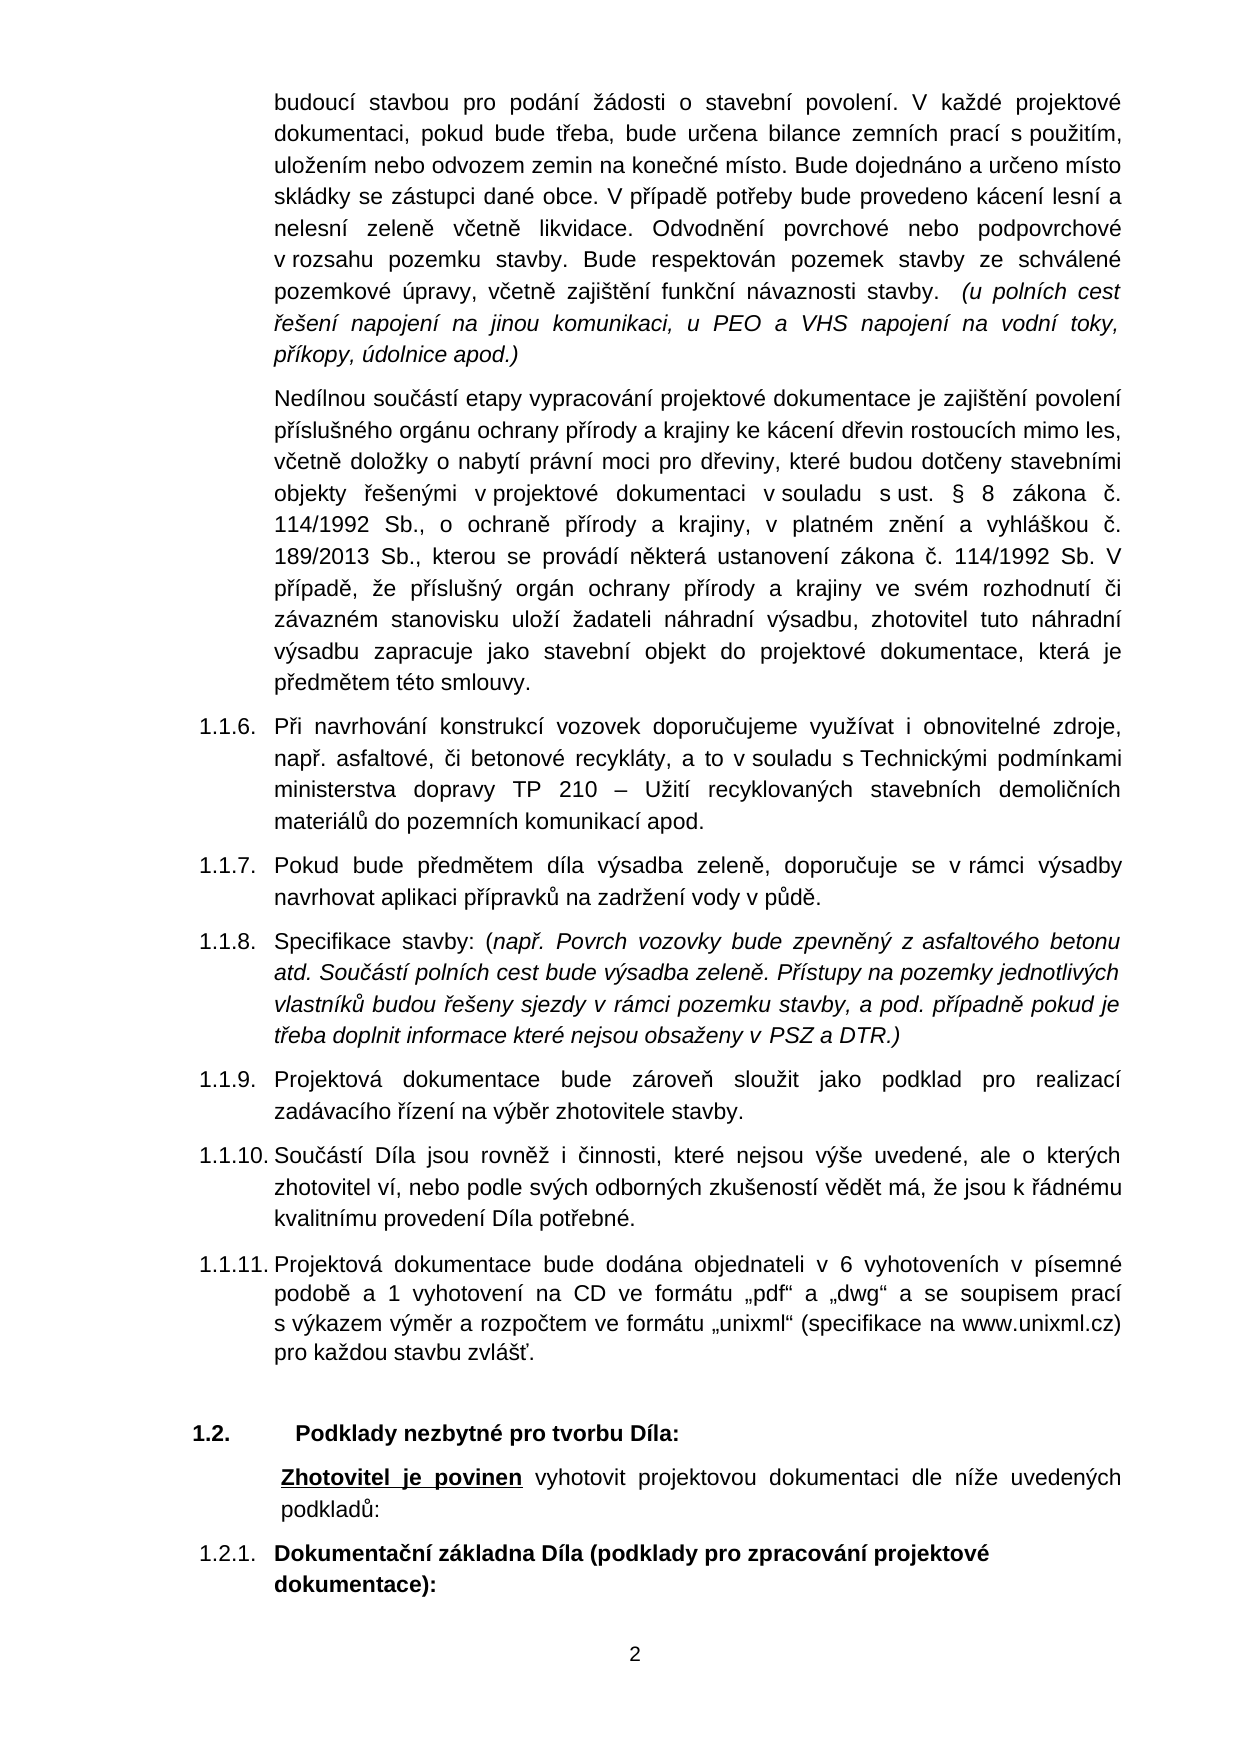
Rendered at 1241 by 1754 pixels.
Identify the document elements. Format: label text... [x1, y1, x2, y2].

list Zhotovitel je povinen vyhotovit projektovou dokumentaci dle níže uvedených podkladů: [281, 1464, 1122, 1522]
list Nedílnou součástí etapy vypracování projektové dokumentace je zajištění povolení příslušného orgánu ochrany přírody a krajiny ke kácení dřevin rostoucích mimo les, včetně doložky o nabytí právní moci pro dřeviny, které budou dotčeny stavebními objekty řešenými v projektové dokumentaci v souladu s ust. § 8 zákona č. 114/1992 Sb., o ochraně přírody a krajiny, v platném znění a vyhláškou č. 189/2013 Sb., kterou se provádí některá ustanovení zákona č. 114/1992 Sb. V případě, že příslušný orgán ochrany přírody a krajiny ve svém rozhodnutí či závazném stanovisku uloží žadateli náhradní výsadbu, zhotovitel tuto náhradní výsadbu zapracuje jako stavební objekt do projektové dokumentace, která je předmětem této smlouvy. [274, 385, 1122, 696]
list Při navrhování konstrukcí vozovek doporučujeme využívat i obnovitelné zdroje, např. asfaltové, či betonové recykláty, a to v souladu s Technickými podmínkami ministerstva dopravy TP 210 – Užití recyklovaných stavebních demoličních materiálů do pozemních komunikací apod. [199, 713, 1122, 834]
list Pokud bude předmětem díla výsadba zeleně, doporučuje se v rámci výsadby navrhovat aplikaci přípravků na zadržení vody v půdě. [199, 852, 1122, 910]
list Projektová dokumentace bude zároveň sloužit jako podklad pro realizací zadávacího řízení na výběr zhotovitele stavby. [199, 1066, 1122, 1124]
list Specifikace stavby: (např. Povrch vozovky bude zpevněný z asfaltového betonu atd. Součástí polních cest bude výsadba zeleně. Přístupy na pozemky jednotlivých vlastníků budou řešeny sjezdy v rámci pozemku stavby, a pod. případně pokud je třeba doplnit informace které nejsou obsaženy v PSZ a DTR.) [199, 928, 1122, 1049]
list Podklady nezbytné pro tvorbu Díla: [192, 1420, 1122, 1446]
list Projektová dokumentace bude dodána objednateli v 6 vyhotoveních v písemné podobě a 1 vyhotovení na CD ve formátu „pdf“ a „dwg“ a se soupisem prací s výkazem výměr a rozpočtem ve formátu „unixml“ (specifikace na www.unixml.cz) pro každou stavbu zvlášť. [199, 1249, 1122, 1366]
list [199, 89, 1122, 367]
list Součástí Díla jsou rovněž i činnosti, které nejsou výše uvedené, ale o kterých zhotovitel ví, nebo podle svých odborných zkušeností vědět má, že jsou k řádnému kvalitnímu provedení Díla potřebné. [199, 1142, 1122, 1232]
list Dokumentační základna Díla (podklady pro zpracování projektové dokumentace): [199, 1540, 1122, 1598]
